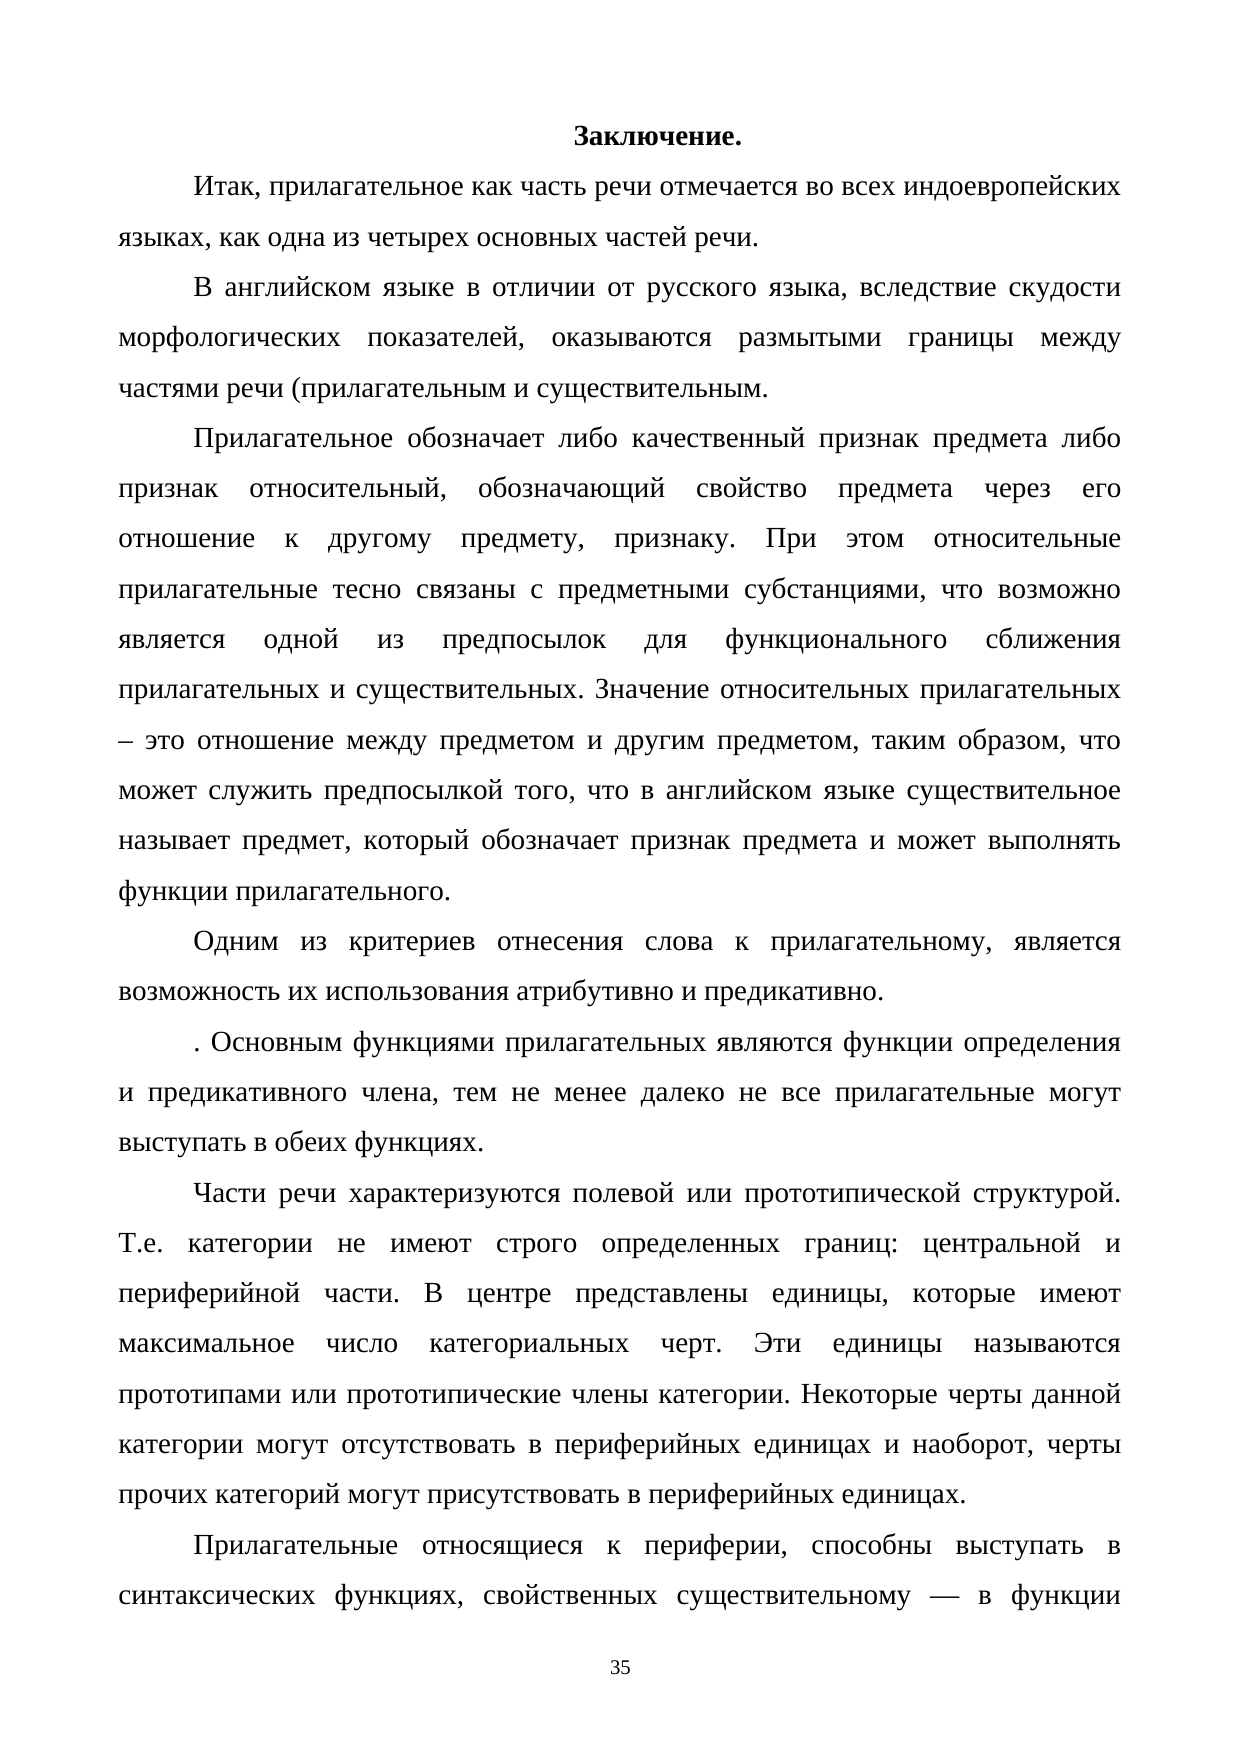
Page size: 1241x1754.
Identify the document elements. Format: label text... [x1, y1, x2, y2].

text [118, 1527, 1122, 1611]
text Прилагательное обозначает либо качественный признак предмета либо признак относительный, обозначающий свойство предмета через его отношение к другому предмету, признаку. При этом относительные прилагательные тесно связаны с предметными субстанциями, что возможно является одной из предпосылок для функционального сближения прилагательных и существительных. Значение относительных прилагательных – это отношение между предметом и другим предметом, таким образом, что может служить предпосылкой того, что в английском языке существительное называет предмет, который обозначает признак предмета и может выполнять функции прилагательного. [118, 420, 1122, 906]
text Одним из критериев отнесения слова к прилагательному, является возможность их использования атрибутивно и предикативно. [118, 923, 1122, 1007]
text . Основным функциями прилагательных являются функции определения и предикативного члена, тем не менее далеко не все прилагательные могут выступать в обеих функциях. [118, 1024, 1122, 1158]
text Итак, прилагательное как часть речи отмечается во всех индоевропейских языках, как одна из четырех основных частей речи. [118, 168, 1122, 252]
text В английском языке в отличии от русского языка, вследствие скудости морфологических показателей, оказываются размытыми границы между частями речи (прилагательным и существительным. [118, 269, 1122, 403]
text Заключение. [118, 118, 1122, 152]
text Части речи характеризуются полевой или прототипической структурой. Т.е. категории не имеют строго определенных границ: центральной и периферийной части. В центре представлены единицы, которые имеют максимальное число категориальных черт. Эти единицы называются прототипами или прототипические члены категории. Некоторые черты данной категории могут отсутствовать в периферийных единицах и наоборот, черты прочих категорий могут присутствовать в периферийных единицах. [118, 1175, 1122, 1510]
